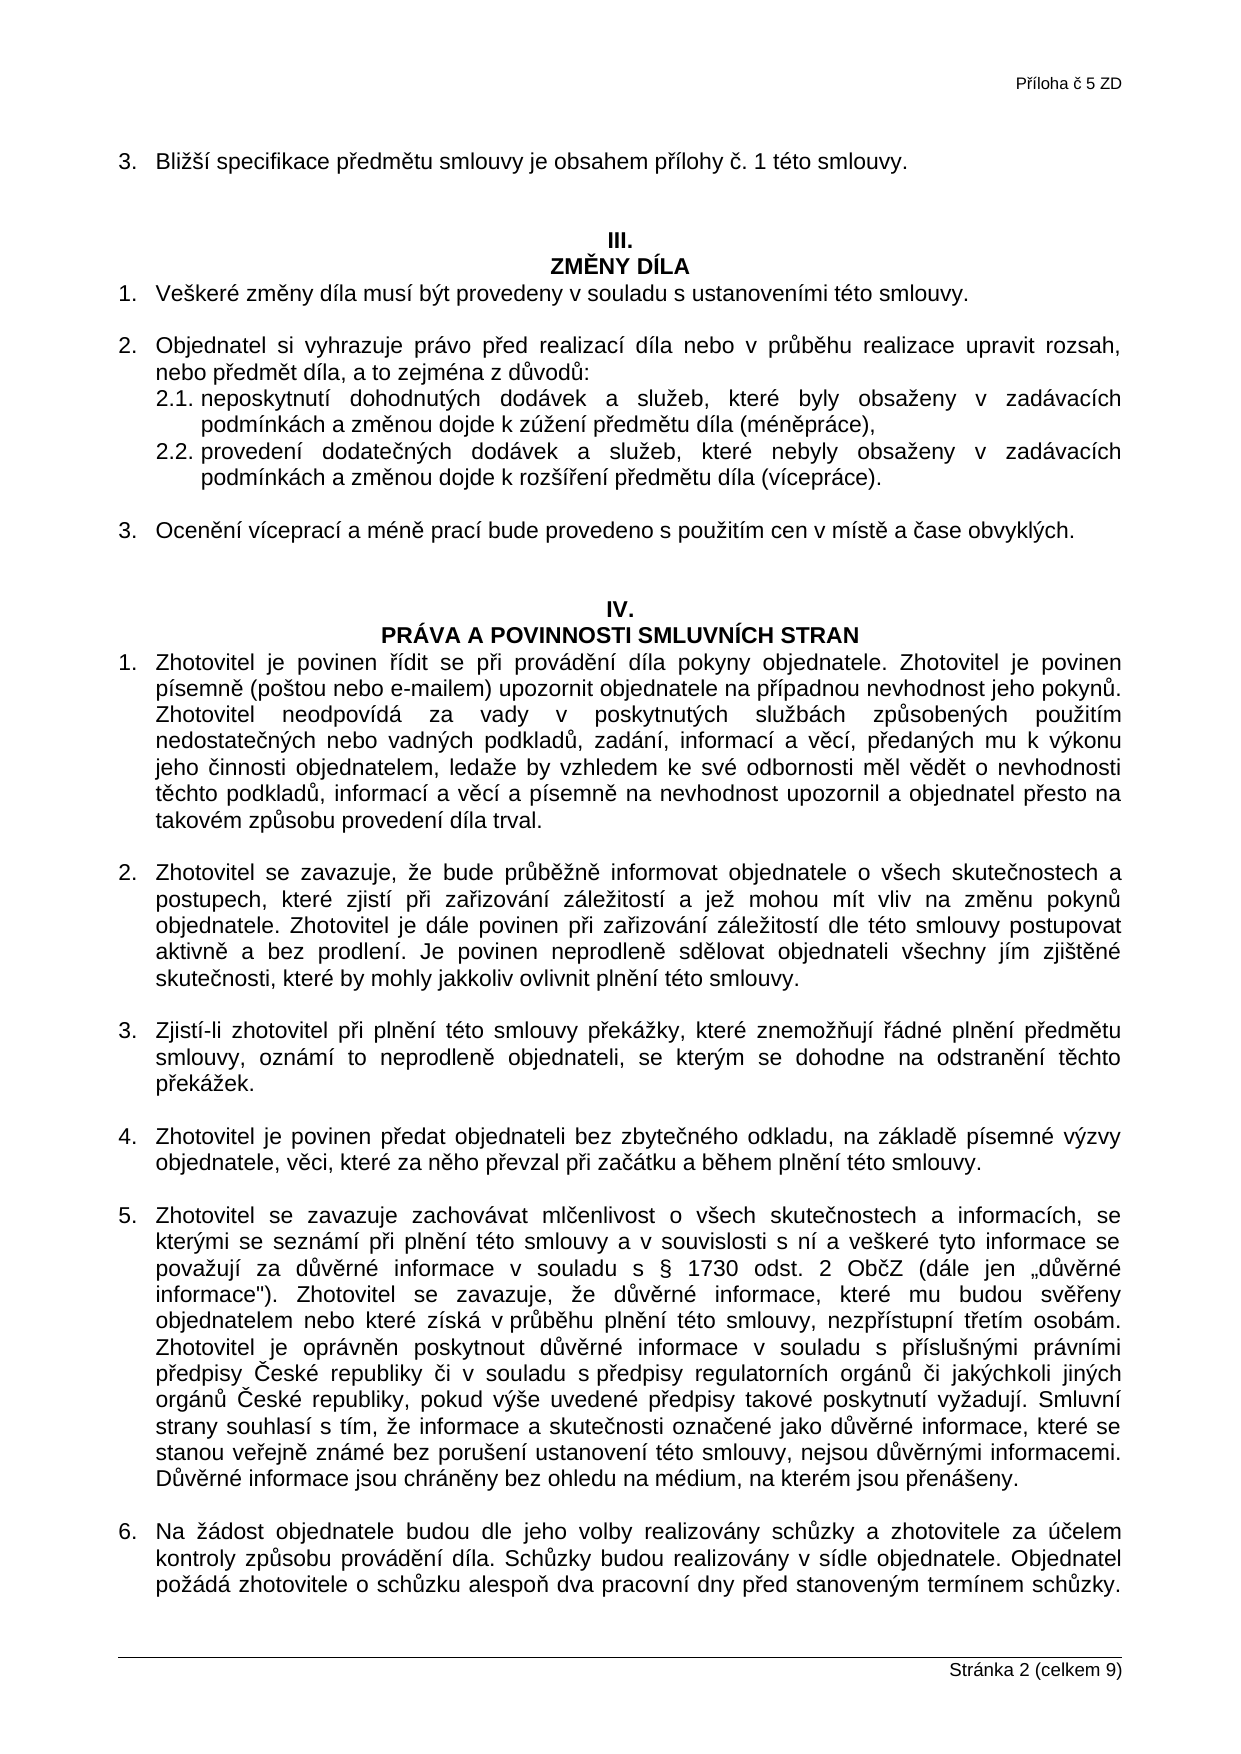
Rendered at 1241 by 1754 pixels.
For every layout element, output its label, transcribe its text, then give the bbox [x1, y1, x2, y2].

list Bližší specifikace předmětu smlouvy je obsahem přílohy č. 1 této smlouvy. [118, 148, 1122, 174]
text ZMĚNY DÍLA [118, 253, 1122, 279]
list Zhotovitel se zavazuje, že bude průběžně informovat objednatele o všech skutečnostech a postupech, které zjistí při zařizování záležitostí a jež mohou mít vliv na změnu pokynů objednatele. Zhotovitel je dále povinen při zařizování záležitostí dle této smlouvy postupovat aktivně a bez prodlení. Je povinen neprodleně sdělovat objednateli všechny jím zjištěné skutečnosti, které by mohly jakkoliv ovlivnit plnění této smlouvy. [118, 859, 1122, 991]
list Zhotovitel se zavazuje zachovávat mlčenlivost o všech skutečnostech a informacích, se kterými se seznámí při plnění této smlouvy a v souvislosti s ní a veškeré tyto informace se považují za důvěrné informace v souladu s § 1730 odst. 2 ObčZ (dále jen „důvěrné informace"). Zhotovitel se zavazuje, že důvěrné informace, které mu budou svěřeny objednatelem nebo které získá v průběhu plnění této smlouvy, nezpřístupní třetím osobám. Zhotovitel je oprávněn poskytnout důvěrné informace v souladu s příslušnými právními předpisy České republiky či v souladu s předpisy regulatorních orgánů či jakýchkoli jiných orgánů České republiky, pokud výše uvedené předpisy takové poskytnutí vyžadují. Smluvní strany souhlasí s tím, že informace a skutečnosti označené jako důvěrné informace, které se stanou veřejně známé bez porušení ustanovení této smlouvy, nejsou důvěrnými informacemi. Důvěrné informace jsou chráněny bez ohledu na médium, na kterém jsou přenášeny. [118, 1202, 1122, 1492]
list Veškeré změny díla musí být provedeny v souladu s ustanoveními této smlouvy. [118, 279, 1122, 306]
text PRÁVA A POVINNOSTI SMLUVNÍCH STRAN [118, 622, 1122, 648]
list Zhotovitel je povinen řídit se při provádění díla pokyny objednatele. Zhotovitel je povinen písemně (poštou nebo e-mailem) upozornit objednatele na případnou nevhodnost jeho pokynů. Zhotovitel neodpovídá za vady v poskytnutých službách způsobených použitím nedostatečných nebo vadných podkladů, zadání, informací a věcí, předaných mu k výkonu jeho činnosti objednatelem, ledaže by vzhledem ke své odbornosti měl vědět o nevhodnosti těchto podkladů, informací a věcí a písemně na nevhodnost upozornil a objednatel přesto na takovém způsobu provedení díla trval. [118, 648, 1122, 833]
list neposkytnutí dohodnutých dodávek a služeb, které byly obsaženy v zadávacích podmínkách a změnou dojde k zúžení předmětu díla (méněpráce), [156, 385, 1122, 438]
list provedení dodatečných dodávek a služeb, které nebyly obsaženy v zadávacích podmínkách a změnou dojde k rozšíření předmětu díla (vícepráce). [156, 438, 1122, 490]
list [118, 1518, 1122, 1597]
list Zjistí-li zhotovitel při plnění této smlouvy překážky, které znemožňují řádné plnění předmětu smlouvy, oznámí to neprodleně objednateli, se kterým se dohodne na odstranění těchto překážek. [118, 1017, 1122, 1096]
list Ocenění víceprací a méně prací bude provedeno s použitím cen v místě a čase obvyklých. [118, 517, 1122, 543]
list Zhotovitel je povinen předat objednateli bez zbytečného odkladu, na základě písemné výzvy objednatele, věci, které za něho převzal při začátku a během plnění této smlouvy. [118, 1123, 1122, 1176]
list Objednatel si vyhrazuje právo před realizací díla nebo v průběhu realizace upravit rozsah, nebo předmět díla, a to zejména z důvodů: [118, 332, 1122, 385]
text III. [118, 227, 1122, 253]
text IV. [118, 596, 1122, 622]
